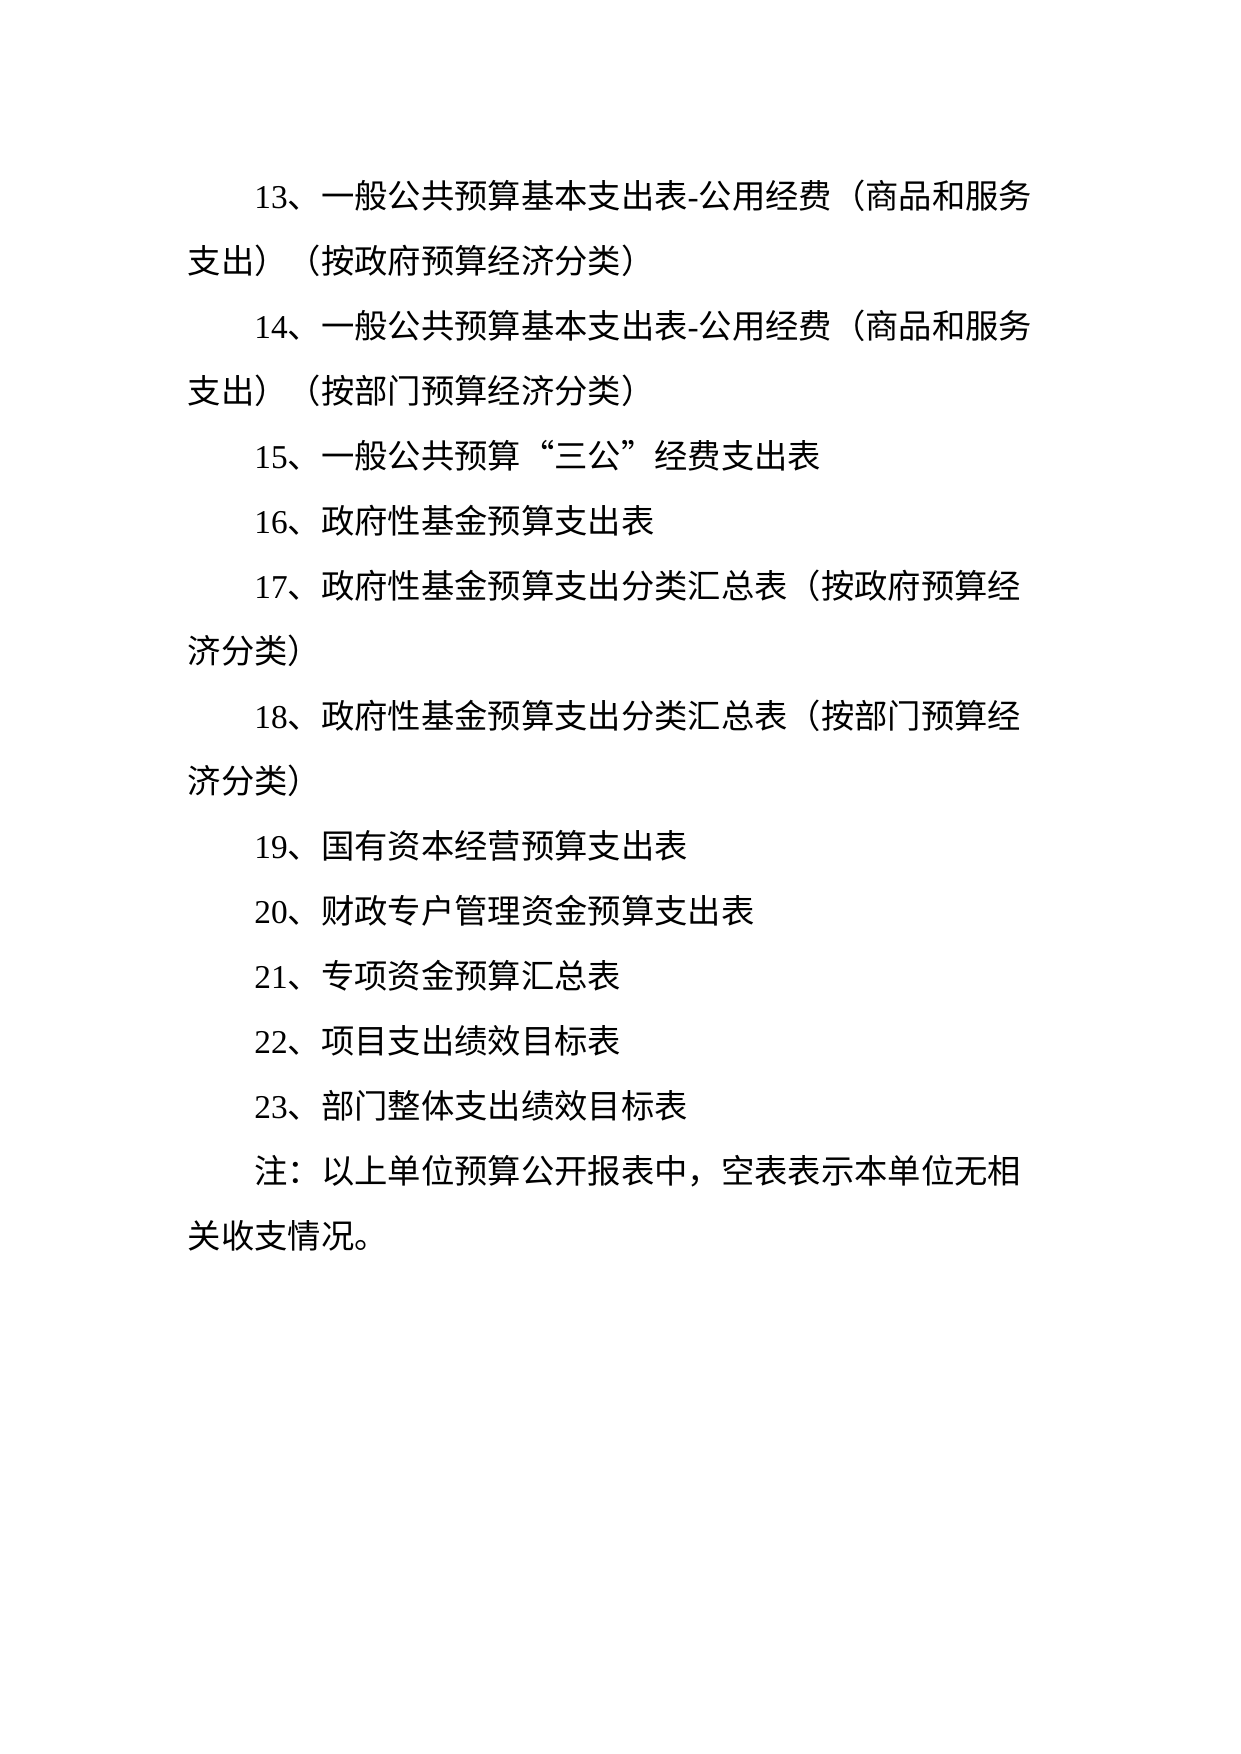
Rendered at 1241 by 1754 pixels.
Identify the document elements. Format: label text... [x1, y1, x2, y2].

text 16、政府性基金预算支出表 [187, 487, 1053, 552]
text 18、政府性基金预算支出分类汇总表（按部门预算经济分类） [187, 682, 1053, 812]
text 22、项目支出绩效目标表 [187, 1007, 1053, 1072]
text 15、一般公共预算“三公”经费支出表 [187, 422, 1053, 487]
text 13、一般公共预算基本支出表-公用经费（商品和服务支出）（按政府预算经济分类） [187, 162, 1053, 292]
text 19、国有资本经营预算支出表 [187, 812, 1053, 877]
text 17、政府性基金预算支出分类汇总表（按政府预算经济分类） [187, 552, 1053, 682]
text 注：以上单位预算公开报表中，空表表示本单位无相关收支情况。 [187, 1137, 1053, 1267]
text 20、财政专户管理资金预算支出表 [187, 877, 1053, 942]
text 14、一般公共预算基本支出表-公用经费（商品和服务支出）（按部门预算经济分类） [187, 292, 1053, 422]
text 21、专项资金预算汇总表 [187, 942, 1053, 1007]
text 23、部门整体支出绩效目标表 [187, 1072, 1053, 1137]
